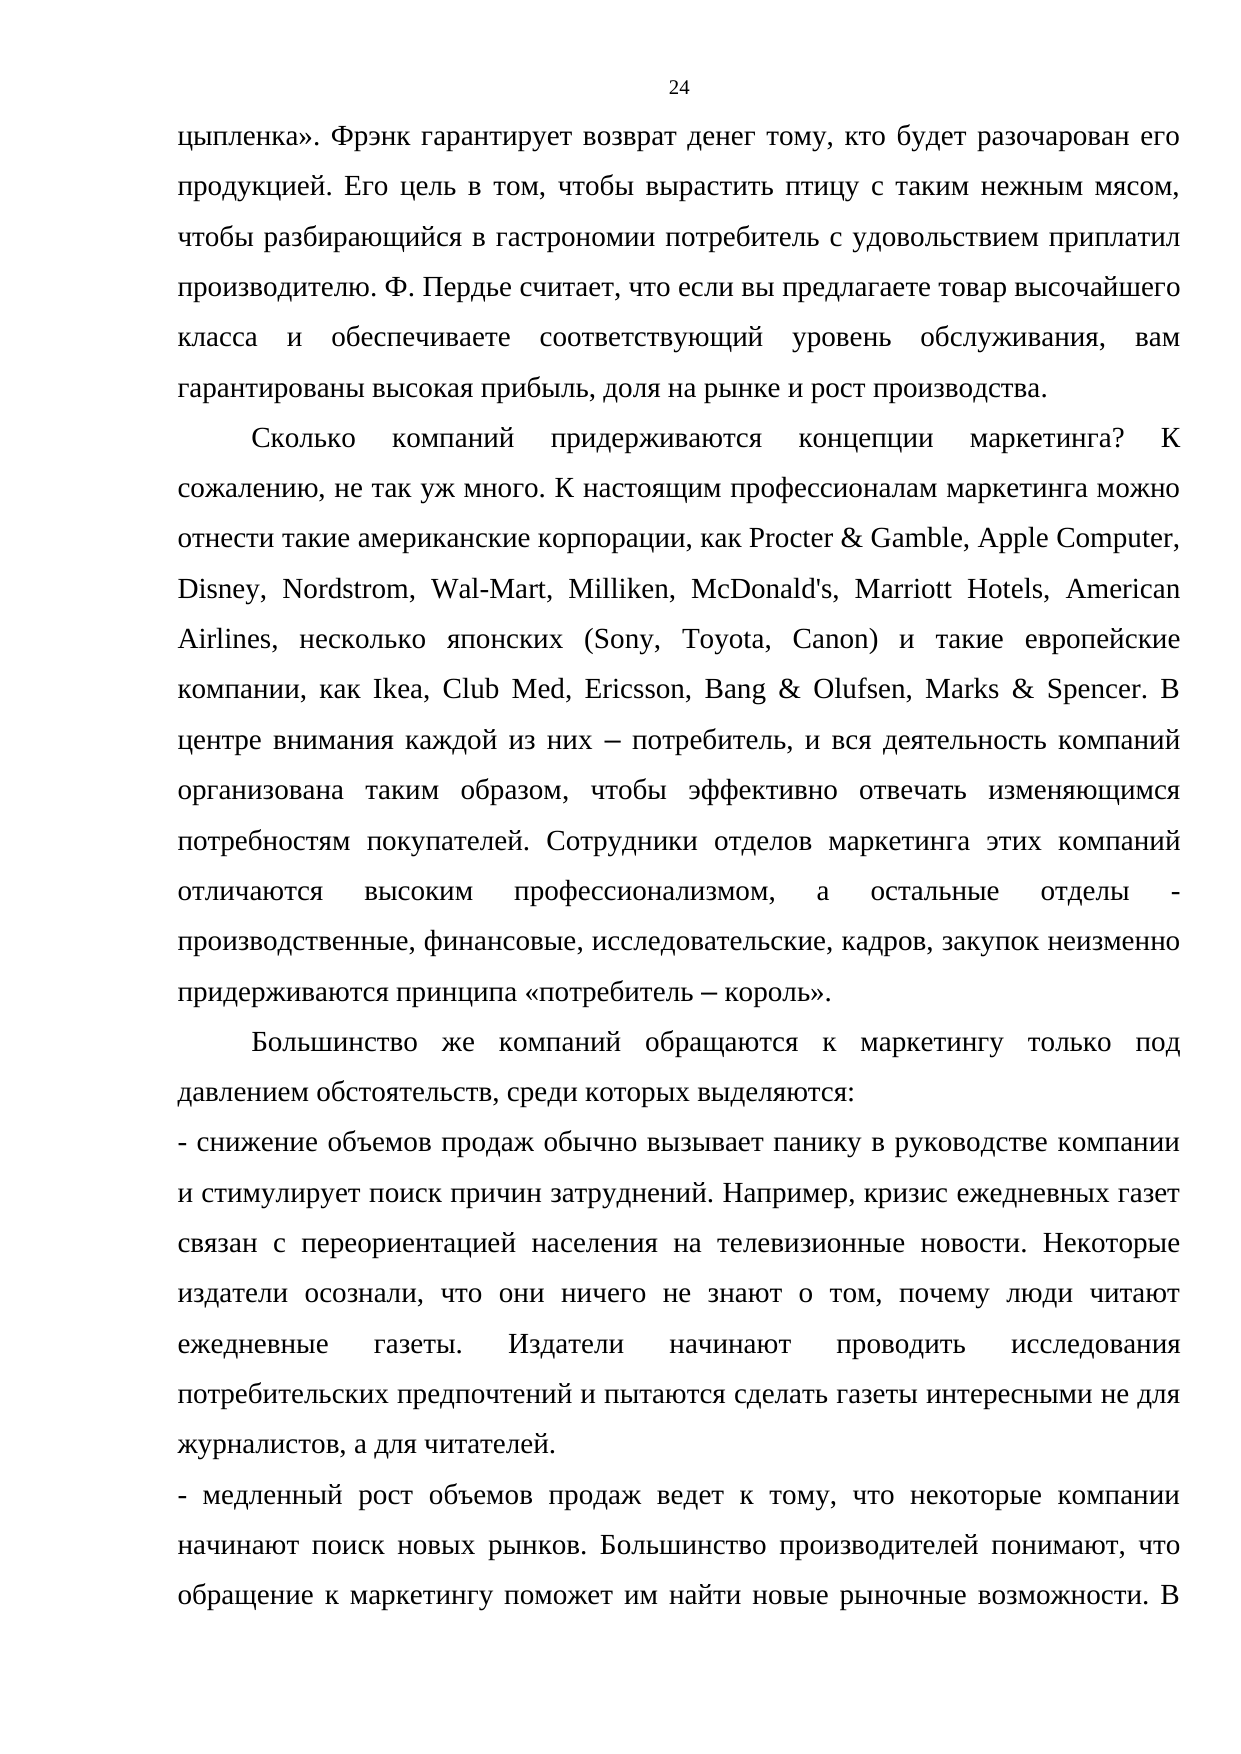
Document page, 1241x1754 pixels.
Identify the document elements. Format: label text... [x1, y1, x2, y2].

text - снижение объемов продаж обычно вызывает панику в руководстве компании и стимулирует поиск причин затруднений. Например, кризис ежедневных газет связан с переориентацией населения на телевизионные новости. Некоторые издатели осознали, что они ничего не знают о том, почему люди читают ежедневные газеты. Издатели начинают проводить исследования потребительских предпочтений и пытаются сделать газеты интересными не для журналистов, а для читателей. [177, 1124, 1181, 1460]
text Большинство же компаний обращаются к маркетингу только под давлением обстоятельств, среди которых выделяются: [177, 1024, 1181, 1108]
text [177, 118, 1181, 403]
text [177, 1477, 1181, 1611]
text Сколько компаний придерживаются концепции маркетинга? К сожалению, не так уж много. К настоящим профессионалам маркетинга можно отнести такие американские корпорации, как Procter & Gamble, Apple Computer, Disney, Nordstrom, Wal-Mart, Milliken, McDonald's, Marriott Hotels, American Airlines, несколько японских (Sony, Toyota, Canon) и такие европейские компании, как Ikea, Club Med, Ericsson, Bang & Olufsen, Marks & Spencer. В центре внимания каждой из них – потребитель, и вся деятельность компаний организована таким образом, чтобы эффективно отвечать изменяющимся потребностям покупателей. Сотрудники отделов маркетинга этих компаний отличаются высоким профессионализмом, а остальные отделы - производственные, финансовые, исследовательские, кадров, закупок неизменно придерживаются принципа «потребитель – король». [177, 420, 1181, 1007]
